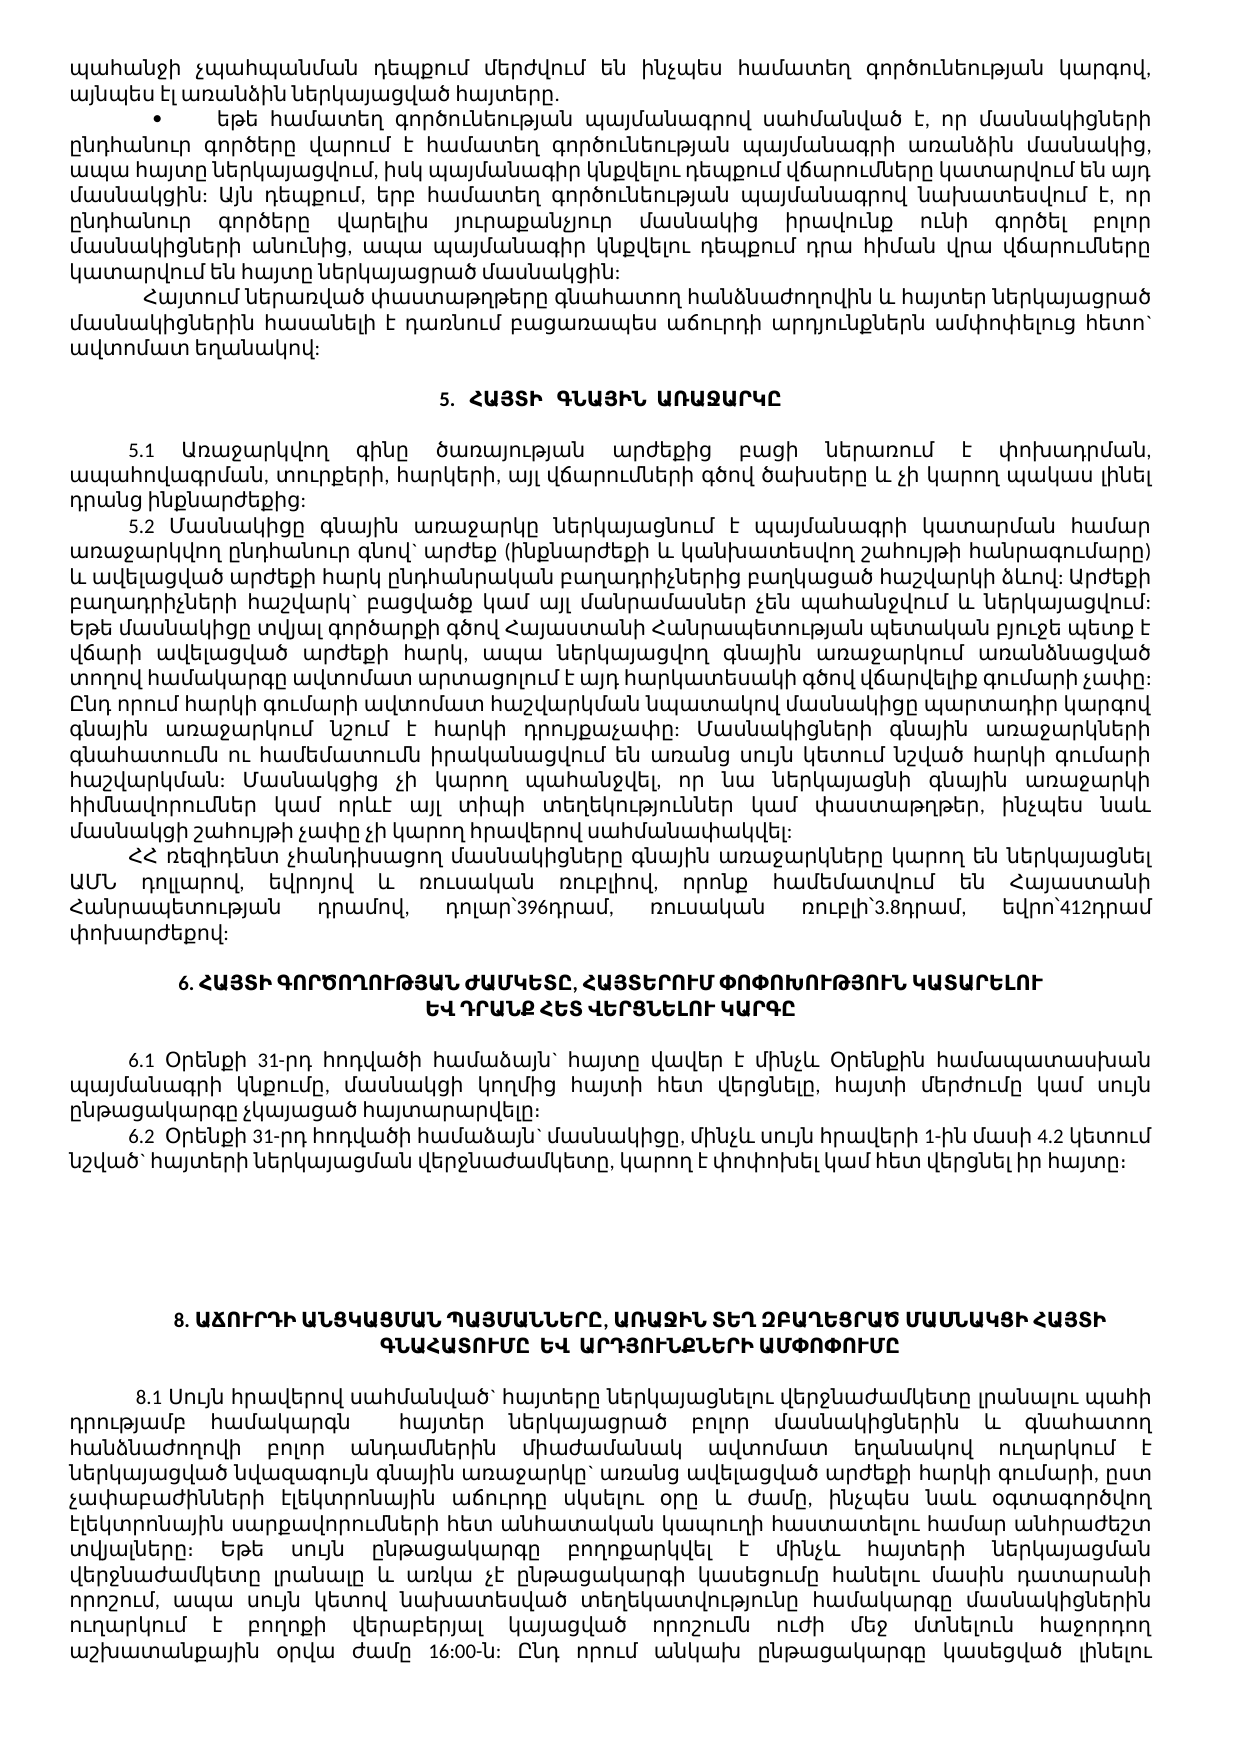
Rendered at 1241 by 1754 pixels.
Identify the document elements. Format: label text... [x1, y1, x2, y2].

text 6.2 Օրենքի 31-րդ հոդվածի համաձայն` մասնակիցը, մինչև սույն հրավերի 1-ին մասի 4.2 կետում նշված` հայտերի ներկայացման վերջնաժամկետը, կարող է փոփոխել կամ հետ վերցնել իր հայտը։ [69, 1123, 1152, 1174]
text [69, 1384, 1152, 1663]
text 8. ԱՃՈՒՐԴԻ ԱՆՑԿԱՑՄԱՆ ՊԱՅՄԱՆՆԵՐԸ, ԱՌԱՋԻՆ ՏԵՂ ԶԲԱՂԵՑՐԱԾ ՄԱՍՆԱԿՑԻ ՀԱՅՏԻ [69, 1308, 1152, 1333]
text ԵՎ ԴՐԱՆՔ ՀԵՏ ՎԵՐՑՆԵԼՈՒ ԿԱՐԳԸ [69, 996, 1152, 1021]
text ՀՀ ռեզիդենտ չհանդիսացող մասնակիցները գնային առաջարկները կարող են ներկայացնել ԱՄՆ դոլլարով, եվրոյով և ռուսական ռուբլիով, որոնք համեմատվում են Հայաստանի Հանրապետության դրամով, դոլար՝396դրամ, ռուսական ռուբլի՝3.8դրամ, եվրո՝412դրամ փոխարժեքով: [69, 843, 1152, 945]
text 5.1 Առաջարկվող գինը ծառայության արժեքից բացի ներառում է փոխադրման, ապահովագրման, տուրքերի, հարկերի, այլ վճարումների գծով ծախսերը և չի կարող պակաս լինել դրանց ինքնարժեքից: [69, 437, 1152, 513]
text ԳՆԱՀԱՏՈՒՄԸ ԵՎ ԱՐԴՅՈՒՆՔՆԵՐԻ ԱՄՓՈՓՈՒՄԸ [69, 1333, 1152, 1358]
text Հայտում ներառված փաստաթղթերը գնահատող հանձնաժողովին և հայտեր ներկայացրած մասնակիցներին հասանելի է դառնում բացառապես աճուրդի արդյունքներն ամփոփելուց հետո` ավտոմատ եղանակով: [69, 284, 1152, 361]
list եթե համատեղ գործունեության պայմանագրով սահմանված է, որ մասնակիցների ընդհանուր գործերը վարում է համատեղ գործունեության պայմանագրի առանձին մասնակից, ապա հայտը ներկայացվում, իսկ պայմանագիր կնքվելու դեպքում վճարումները կատարվում են այդ մասնակցին: Այն դեպքում, երբ համատեղ գործունեության պայմանագրով նախատեսվում է, որ ընդհանուր գործերը վարելիս յուրաքանչյուր մասնակից իրավունք ունի գործել բոլոր մասնակիցների անունից, ապա պայմանագիր կնքվելու դեպքում դրա հիման վրա վճարումները կատարվում են հայտը ներկայացրած մասնակցին: [69, 106, 1152, 284]
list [69, 56, 1152, 106]
text 6.1 Օրենքի 31-րդ հոդվածի համաձայն` հայտը վավեր է մինչև Օրենքին համապատասխան պայմանագրի կնքումը, մասնակցի կողմից հայտի հետ վերցնելը, հայտի մերժումը կամ սույն ընթացակարգը չկայացած հայտարարվելը։ [69, 1047, 1152, 1123]
text 5.2 Մասնակիցը գնային առաջարկը ներկայացնում է պայմանագրի կատարման համար առաջարկվող ընդհանուր գնով` արժեք (ինքնարժեքի և կանխատեսվող շահույթի հանրագումարը) և ավելացված արժեքի հարկ ընդհանրական բաղադրիչներից բաղկացած հաշվարկի ձևով: Արժեքի բաղադրիչների հաշվարկ` բացվածք կամ այլ մանրամասներ չեն պահանջվում և ներկայացվում: Եթե մասնակիցը տվյալ գործարքի գծով Հայաստանի Հանրապետության պետական բյուջե պետք է վճարի ավելացված արժեքի հարկ, ապա ներկայացվող գնային առաջարկում առանձնացված տողով համակարգը ավտոմատ արտացոլում է այդ հարկատեսակի գծով վճարվելիք գումարի չափը: Ընդ որում հարկի գումարի ավտոմատ հաշվարկման նպատակով մասնակիցը պարտադիր կարգով գնային առաջարկում նշում է հարկի դրույքաչափը: Մասնակիցների գնային առաջարկների գնահատումն ու համեմատումն իրականացվում են առանց սույն կետում նշված հարկի գումարի հաշվարկման: Մասնակցից չի կարող պահանջվել, որ նա ներկայացնի գնային առաջարկի հիմնավորումներ կամ որևէ այլ տիպի տեղեկություններ կամ փաստաթղթեր, ինչպես նաև մասնակցի շահույթի չափը չի կարող հրավերով սահմանափակվել: [69, 513, 1152, 843]
text 6. ՀԱՅՏԻ ԳՈՐԾՈՂՈՒԹՅԱՆ ԺԱՄԿԵՏԸ, ՀԱՅՏԵՐՈՒՄ ՓՈՓՈԽՈՒԹՅՈՒՆ ԿԱՏԱՐԵԼՈՒ [69, 971, 1152, 996]
text 5. ՀԱՅՏԻ ԳՆԱՅԻՆ ԱՌԱՋԱՐԿԸ [69, 386, 1152, 411]
